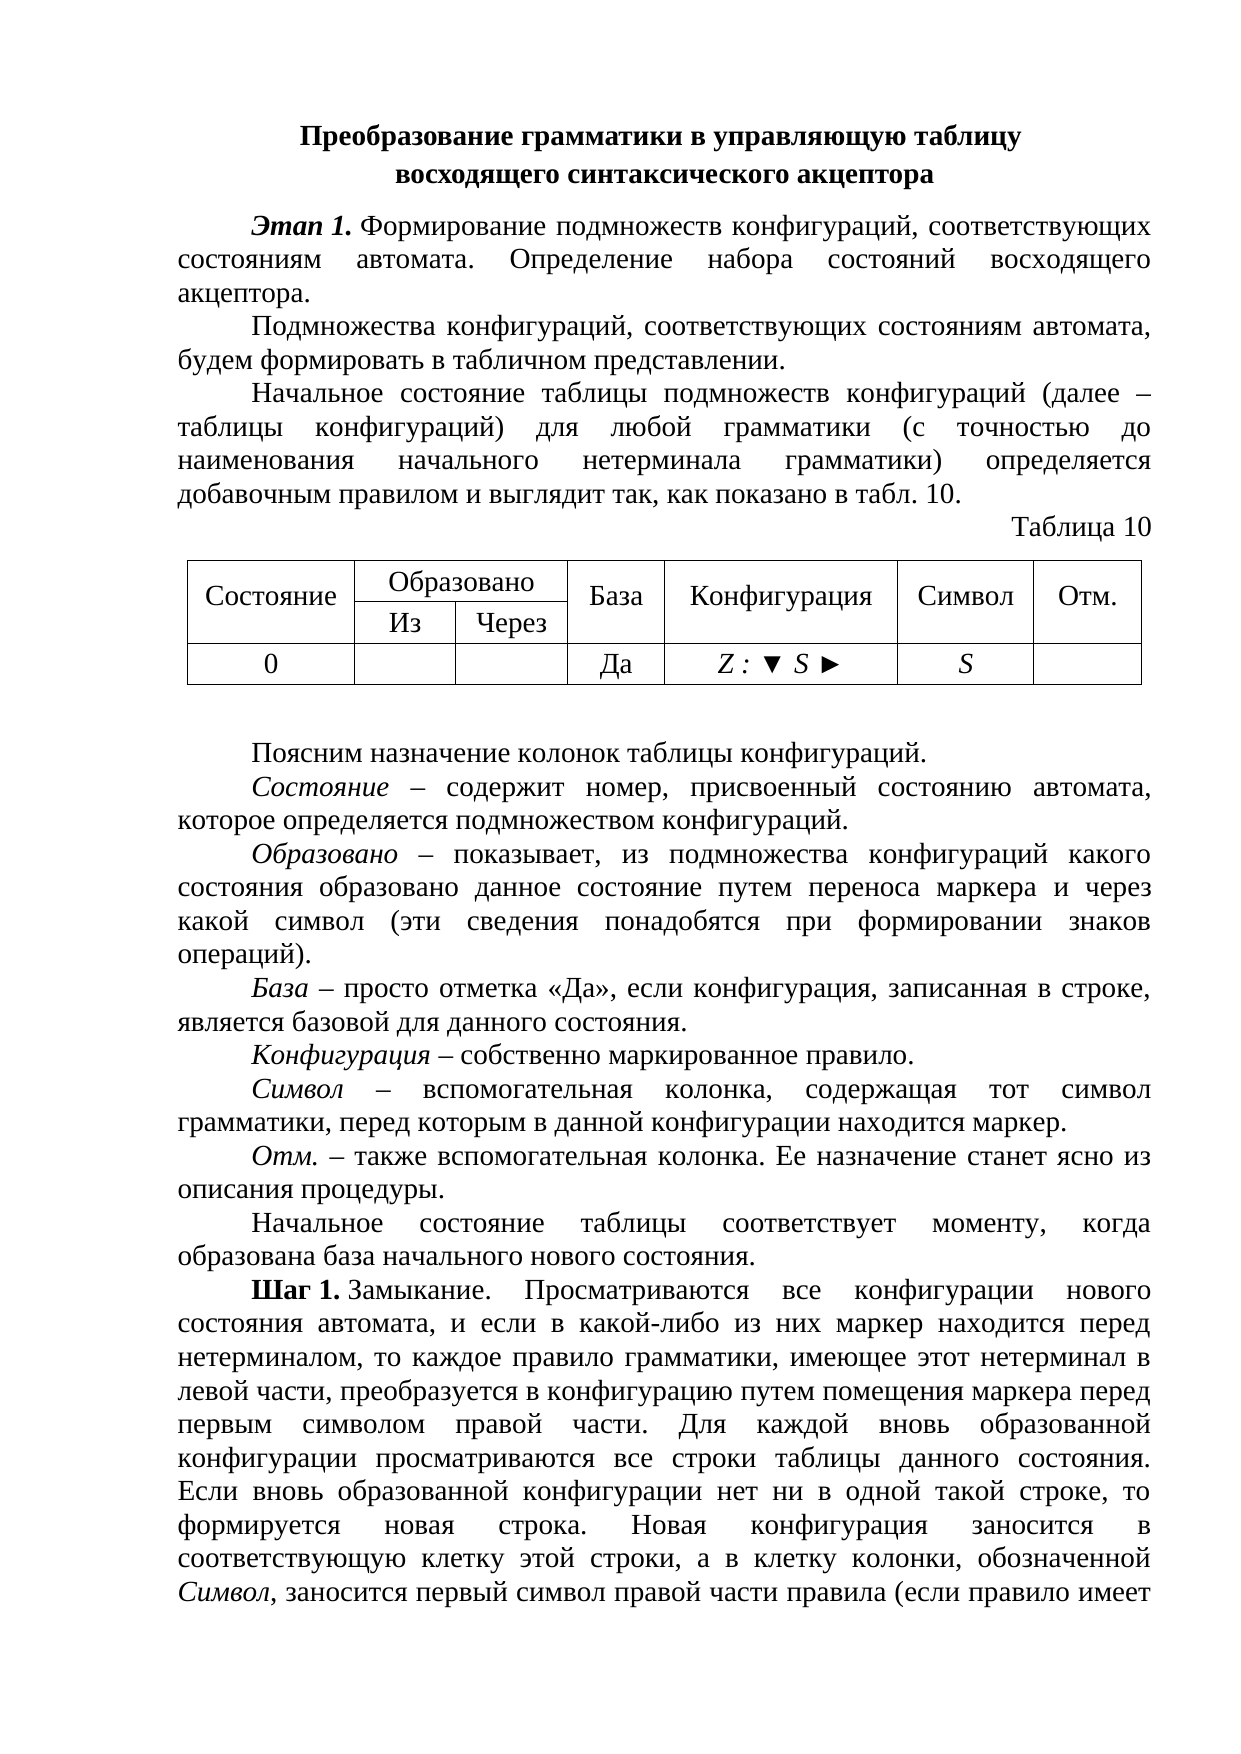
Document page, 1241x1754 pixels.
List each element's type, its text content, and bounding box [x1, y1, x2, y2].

table_cell S [898, 644, 1033, 684]
table_cell [456, 644, 567, 684]
table_cell Z : ▼ S ► [665, 644, 897, 684]
table_header База [568, 561, 664, 643]
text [177, 1272, 1152, 1607]
text Таблица 10 [177, 509, 1152, 543]
table_cell 0 [188, 644, 354, 684]
table_header Символ [898, 561, 1033, 643]
text Поясним назначение колонок таблицы конфигураций. [177, 735, 1152, 769]
text Преобразование грамматики в управляющую таблицу восходящего синтаксического акцептора [177, 118, 1152, 190]
table_header Конфигурация [665, 561, 897, 643]
text Отм. – также вспомогательная колонка. Ее назначение станет ясно из описания процедуры. [177, 1138, 1152, 1205]
table_header Образовано [355, 561, 567, 601]
text Символ – вспомогательная колонка, содержащая тот символ грамматики, перед которым в данной конфигурации находится маркер. [177, 1071, 1152, 1138]
text Состояние – содержит номер, присвоенный состоянию автомата, которое определяется подмножеством конфигураций. [177, 769, 1152, 836]
table_cell [1034, 644, 1141, 684]
text Конфигурация – собственно маркированное правило. [177, 1037, 1152, 1071]
table_cell Через [456, 602, 567, 643]
text Начальное состояние таблицы соответствует моменту, когда образована база начального нового состояния. [177, 1205, 1152, 1272]
table_cell Да [568, 644, 664, 684]
text Подмножества конфигураций, соответствующих состояниям автомата, будем формировать в табличном представлении. [177, 308, 1152, 375]
text Начальное состояние таблицы подмножеств конфигураций (далее – таблицы конфигураций) для любой грамматики (с точностью до наименования начального нетерминала грамматики) определяется добавочным правилом и выглядит так, как показано в табл. 10. [177, 375, 1152, 509]
text Образовано – показывает, из подмножества конфигураций какого состояния образовано данное состояние путем переноса маркера и через какой символ (эти сведения понадобятся при формировании знаков операций). [177, 836, 1152, 970]
table_header Отм. [1034, 561, 1141, 643]
text База – просто отметка «Да», если конфигурация, записанная в строке, является базовой для данного состояния. [177, 970, 1152, 1037]
table_cell [355, 644, 455, 684]
table_header Состояние [188, 561, 354, 643]
text Этап 1. Формирование подмножеств конфигураций, соответствующих состояниям автомата. Определение набора состояний восходящего акцептора. [177, 208, 1152, 308]
table_cell Из [355, 602, 455, 643]
